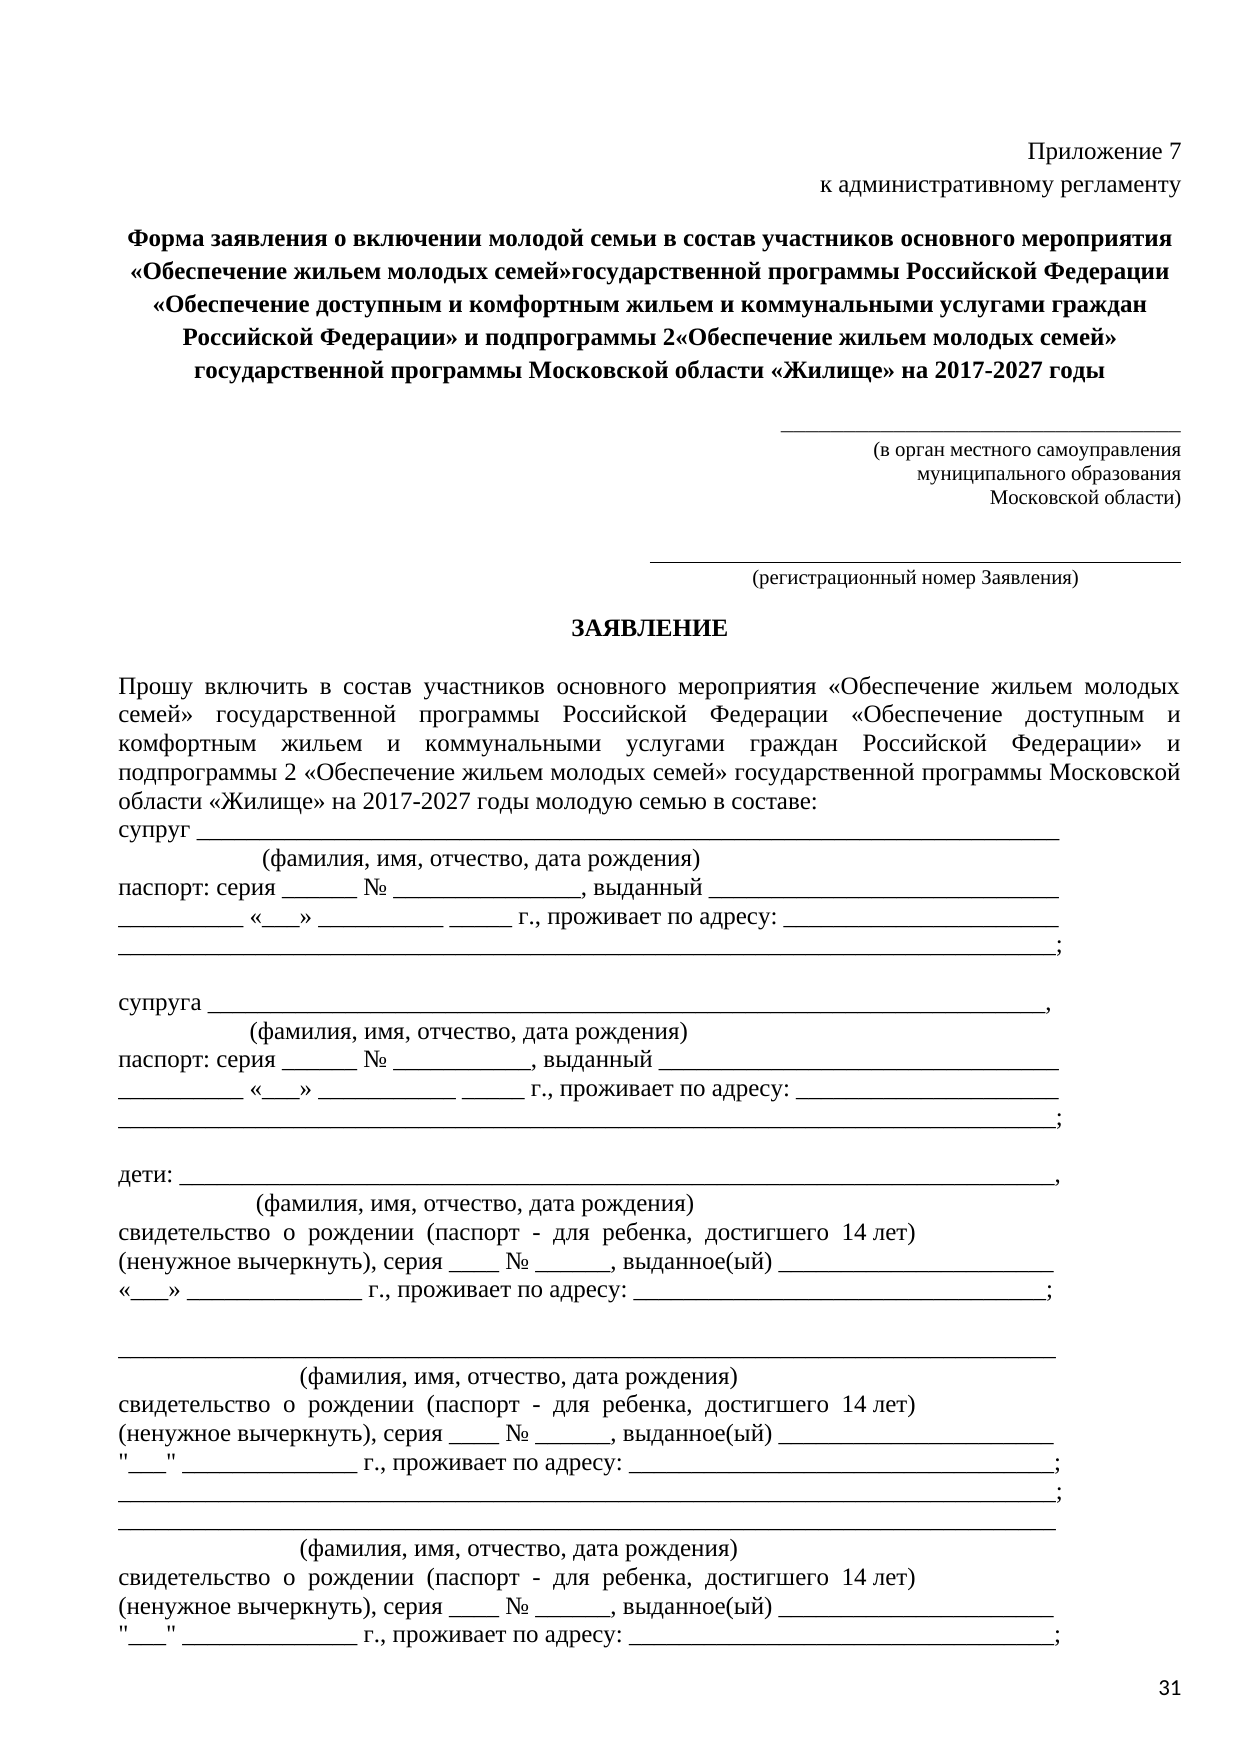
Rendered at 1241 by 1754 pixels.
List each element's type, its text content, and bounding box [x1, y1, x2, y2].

text ЗАЯВЛЕНИЕ [118, 613, 1181, 642]
text __________ «___» ___________ _____ г., проживает по адресу: _____________________ [118, 1073, 1181, 1102]
text «___» ______________ г., проживает по адресу: _________________________________; [118, 1274, 1181, 1303]
text "___" ______________ г., проживает по адресу: __________________________________; [118, 1447, 1181, 1476]
text (регистрационный номер Заявления) [650, 563, 1181, 589]
text паспорт: серия ______ № ___________, выданный ________________________________ [118, 1044, 1181, 1073]
text свидетельство о рождении (паспорт - для ребенка, достигшего 14 лет) [118, 1562, 1181, 1591]
text "___" ______________ г., проживает по адресу: __________________________________; [118, 1619, 1181, 1648]
text к административному регламенту [118, 169, 1181, 198]
text Московской области) [118, 485, 1181, 509]
text ________________________________ [118, 413, 1181, 437]
text ___________________________________________________________________________; [118, 1476, 1181, 1504]
text Прошу включить в состав участников основного мероприятия «Обеспечение жильем молодых семей» государственной программы Российской Федерации «Обеспечение доступным и комфортным жильем и коммунальными услугами граждан Российской Федерации» и подпрограммы 2 «Обеспечение жильем молодых семей» государственной программы Московской области «Жилище» на 2017-2027 годы молодую семью в составе: [118, 671, 1181, 814]
text паспорт: серия ______ № _______________, выданный ____________________________ [118, 872, 1181, 901]
text ___________________________________________________________________________ [118, 1504, 1181, 1533]
text Форма заявления о включении молодой семьи в состав участников основного мероприятия «Обеспечение жильем молодых семей»государственной программы Российской Федерации «Обеспечение доступным и комфортным жильем и коммунальными услугами граждан Российской Федерации» и подпрограммы 2«Обеспечение жильем молодых семей» государственной программы Московской области «Жилище» на 2017-2027 годы [118, 223, 1181, 384]
text дети: ______________________________________________________________________, [118, 1159, 1181, 1188]
text ___________________________________________________________________________; [118, 1102, 1181, 1131]
text ___________________________________________________________________________ [118, 1332, 1181, 1361]
text (фамилия, имя, отчество, дата рождения) [118, 1533, 1181, 1562]
text (фамилия, имя, отчество, дата рождения) [118, 1361, 1181, 1389]
text свидетельство о рождении (паспорт - для ребенка, достигшего 14 лет) [118, 1389, 1181, 1418]
text (в орган местного самоуправления [118, 437, 1181, 461]
text супруг _____________________________________________________________________ [118, 814, 1181, 843]
text (ненужное вычеркнуть), серия ____ № ______, выданное(ый) ______________________ [118, 1591, 1181, 1619]
text ___________________________________________________________________________; [118, 929, 1181, 958]
text Приложение 7 [118, 136, 1181, 165]
text __________ «___» __________ _____ г., проживает по адресу: ______________________ [118, 901, 1181, 929]
text муниципального образования [118, 461, 1181, 485]
text (фамилия, имя, отчество, дата рождения) [118, 843, 1181, 872]
text свидетельство о рождении (паспорт - для ребенка, достигшего 14 лет) [118, 1217, 1181, 1246]
text (фамилия, имя, отчество, дата рождения) [118, 1188, 1181, 1217]
text (ненужное вычеркнуть), серия ____ № ______, выданное(ый) ______________________ [118, 1418, 1181, 1447]
text (фамилия, имя, отчество, дата рождения) [118, 1016, 1181, 1044]
text супруга ___________________________________________________________________, [118, 987, 1181, 1016]
text (ненужное вычеркнуть), серия ____ № ______, выданное(ый) ______________________ [118, 1246, 1181, 1274]
